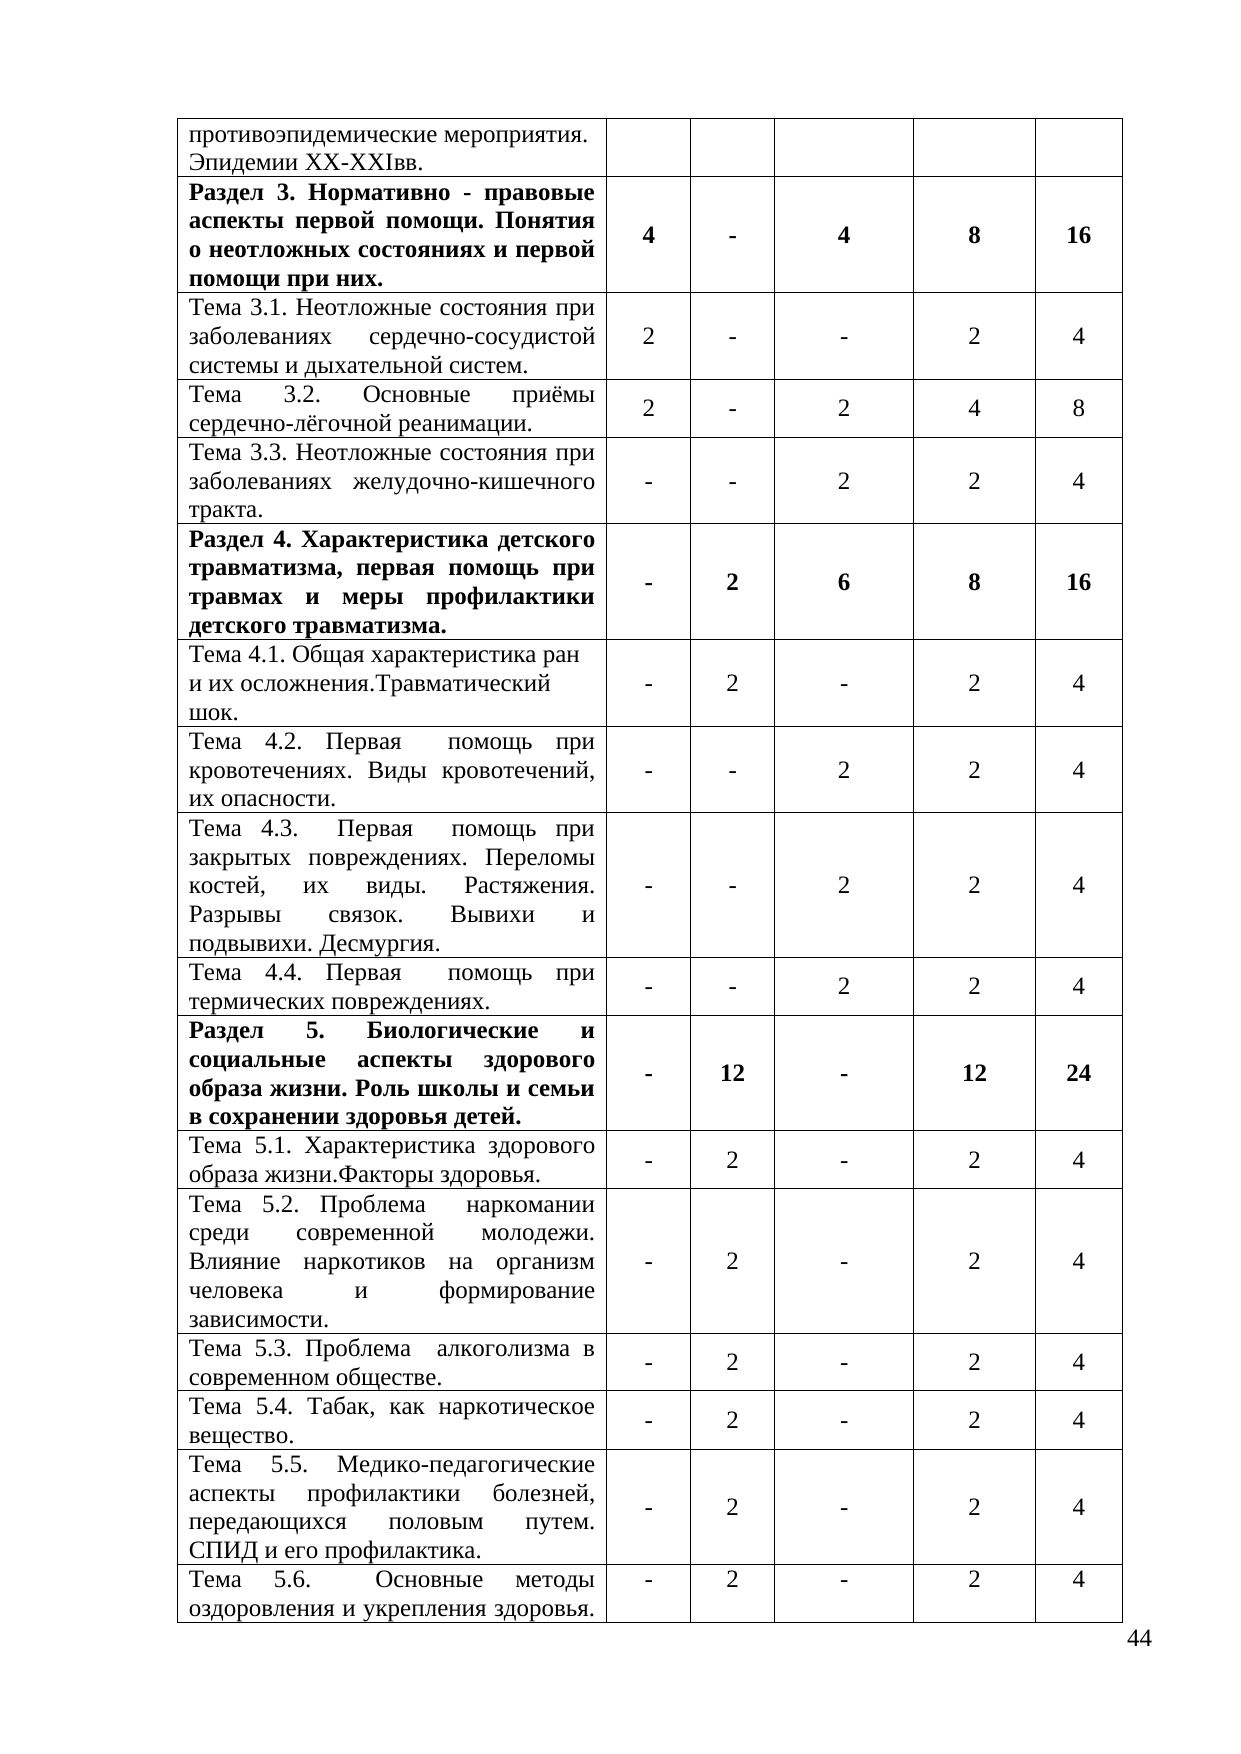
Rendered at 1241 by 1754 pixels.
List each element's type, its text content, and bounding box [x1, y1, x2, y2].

table_cell 6 [775, 524, 913, 639]
table_cell 4 [1036, 1391, 1122, 1448]
table_cell 2 [607, 380, 690, 436]
table_cell 4 [1036, 640, 1122, 726]
table_cell - [775, 119, 913, 176]
table_cell 4 [1036, 813, 1122, 957]
table_cell 8 [914, 524, 1035, 639]
table_cell - [691, 177, 774, 292]
table_cell - [691, 438, 774, 523]
table_cell 2 [691, 1334, 774, 1390]
table_cell Тема 4.3. Первая помощь при закрытых повреждениях. Переломы костей, их виды. Растяжения. Разрывы связок. Вывихи и подвывихи. Десмургия. [178, 813, 606, 957]
table_cell - [607, 1334, 690, 1390]
table_cell Раздел 4. Характеристика детского травматизма, первая помощь при травмах и меры профилактики детского травматизма. [178, 524, 606, 639]
table_cell 16 [1036, 177, 1122, 292]
table_cell 2 [914, 640, 1035, 726]
table_cell - [607, 119, 690, 176]
table_cell 2 [775, 958, 913, 1014]
table_cell - [607, 524, 690, 639]
table_cell 2 [691, 524, 774, 639]
table_cell 4 [607, 177, 690, 292]
table_cell - [775, 640, 913, 726]
table_cell - [607, 1565, 690, 1622]
table_cell 8 [1036, 380, 1122, 436]
table_cell 2 [691, 1391, 774, 1448]
table_cell 12 [691, 1016, 774, 1130]
table_cell Тема 5.2. Проблема наркомании среди современной молодежи. Влияние наркотиков на организм человека и формирование зависимости. [178, 1189, 606, 1332]
table_cell 4 [1036, 727, 1122, 812]
table_cell 2 [914, 727, 1035, 812]
table_cell 2 [691, 640, 774, 726]
table_cell 2 [691, 1131, 774, 1188]
table_cell 2 [914, 293, 1035, 378]
table_cell 2 [914, 1189, 1035, 1332]
table_cell - [691, 380, 774, 436]
table_cell 2 [914, 1391, 1035, 1448]
table_cell 4 [1036, 1334, 1122, 1390]
table_cell Раздел 3. Нормативно - правовые аспекты первой помощи. Понятия о неотложных состояниях и первой помощи при них. [178, 177, 606, 292]
table_cell - [775, 1334, 913, 1390]
table_cell - [607, 438, 690, 523]
table_cell - [607, 813, 690, 957]
table_cell 4 [1036, 1189, 1122, 1332]
table_cell 4 [1036, 1565, 1122, 1622]
table_cell Тема 5.5. Медико-педагогические аспекты профилактики болезней, передающихся половым путем. СПИД и его профилактика. [178, 1450, 606, 1564]
table_cell 2 [914, 1565, 1035, 1622]
table_cell - [607, 1189, 690, 1332]
table_cell 2 [775, 438, 913, 523]
table_cell 2 [914, 1334, 1035, 1390]
table_cell Тема 4.1. Общая характеристика ран и их осложнения.Травматический шок. [178, 640, 606, 726]
table_cell Тема 3.1. Неотложные состояния при заболеваниях сердечно-сосудистой системы и дыхательной систем. [178, 293, 606, 378]
table_cell 2 [775, 380, 913, 436]
table_cell 2 [914, 1131, 1035, 1188]
table_cell 4 [775, 177, 913, 292]
table_cell - [775, 1450, 913, 1564]
table_cell 2 [691, 1565, 774, 1622]
table_cell Тема 3.2. Основные приёмы сердечно-лёгочной реанимации. [178, 380, 606, 436]
table_cell 4 [1036, 293, 1122, 378]
table_cell Тема 3.3. Неотложные состояния при заболеваниях желудочно-кишечного тракта. [178, 438, 606, 523]
table_cell - [691, 958, 774, 1014]
table_cell 2 [914, 119, 1035, 176]
table_cell 16 [1036, 524, 1122, 639]
table_cell 2 [914, 958, 1035, 1014]
table_cell - [607, 640, 690, 726]
table_cell Тема 4.4. Первая помощь при термических повреждениях. [178, 958, 606, 1014]
table_cell 2 [775, 813, 913, 957]
table_cell 4 [1036, 1131, 1122, 1188]
table_cell - [775, 1189, 913, 1332]
table_cell - [691, 727, 774, 812]
table_cell Тема 4.2. Первая помощь при кровотечениях. Виды кровотечений, их опасности. [178, 727, 606, 812]
table_cell - [607, 1450, 690, 1564]
table_cell 2 [914, 813, 1035, 957]
table_cell 2 [691, 1450, 774, 1564]
table_cell - [607, 1391, 690, 1448]
table_cell 4 [1036, 119, 1122, 176]
table_cell - [775, 1131, 913, 1188]
table_cell - [691, 293, 774, 378]
table_cell 2 [691, 1189, 774, 1332]
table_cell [178, 119, 606, 176]
table_cell - [691, 813, 774, 957]
table_cell - [607, 1016, 690, 1130]
table_cell - [607, 1131, 690, 1188]
table_cell 2 [914, 1450, 1035, 1564]
table_cell 4 [1036, 438, 1122, 523]
table_cell 4 [1036, 1450, 1122, 1564]
table_cell - [775, 293, 913, 378]
table_cell - [775, 1565, 913, 1622]
table_cell Тема 5.1. Характеристика здорового образа жизни.Факторы здоровья. [178, 1131, 606, 1188]
table_cell 2 [607, 293, 690, 378]
table_cell Тема 5.4. Табак, как наркотическое вещество. [178, 1391, 606, 1448]
table_cell 2 [914, 438, 1035, 523]
table_cell 4 [1036, 958, 1122, 1014]
table_cell - [775, 1016, 913, 1130]
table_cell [178, 1565, 606, 1622]
table_cell 8 [914, 177, 1035, 292]
table_cell - [607, 958, 690, 1014]
table_cell - [607, 727, 690, 812]
table_cell 2 [775, 727, 913, 812]
table_cell - [775, 1391, 913, 1448]
table_cell 12 [914, 1016, 1035, 1130]
table_cell 24 [1036, 1016, 1122, 1130]
table_cell 2 [691, 119, 774, 176]
table_cell Раздел 5. Биологические и социальные аспекты здорового образа жизни. Роль школы и семьи в сохранении здоровья детей. [178, 1016, 606, 1130]
table_cell 4 [914, 380, 1035, 436]
table_cell Тема 5.3. Проблема алкоголизма в современном обществе. [178, 1334, 606, 1390]
